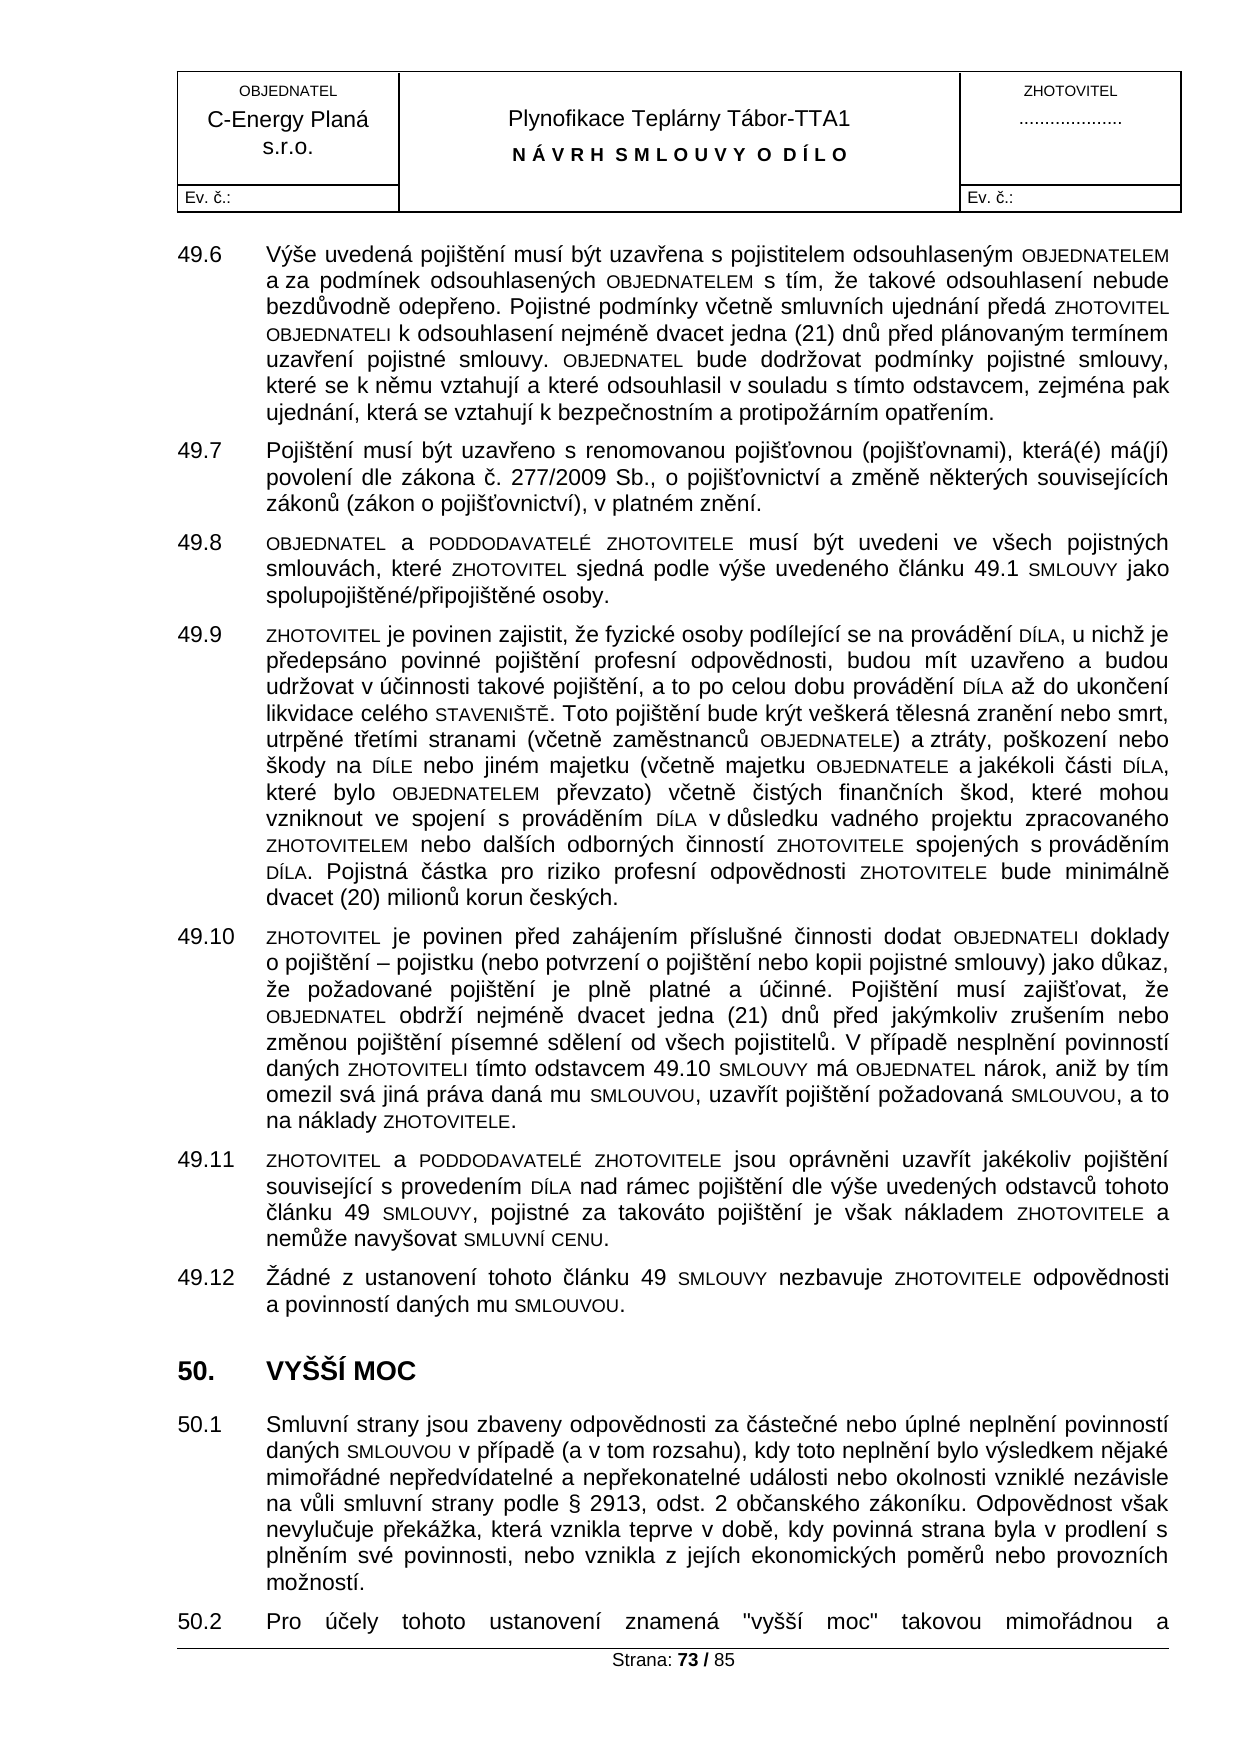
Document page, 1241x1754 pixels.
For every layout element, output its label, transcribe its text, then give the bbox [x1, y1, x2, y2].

text zhotovitel a poddodavatelé zhotovitele jsou oprávněni uzavřít jakékoliv pojištění související s provedením díla nad rámec pojištění dle výše uvedených odstavců tohoto článku 49 smlouvy, pojistné za takováto pojištění je však nákladem zhotovitele a nemůže navyšovat smluvní cenu. [177, 1146, 1169, 1252]
text Pojištění musí být uzavřeno s renomovanou pojišťovnou (pojišťovnami), která(é) má(jí) povolení dle zákona č. 277/2009 Sb., o pojišťovnictví a změně některých souvisejících zákonů (zákon o pojišťovnictví), v platném znění. [177, 437, 1169, 517]
text Výše uvedená pojištění musí být uzavřena s pojistitelem odsouhlaseným objednatelem a za podmínek odsouhlasených objednatelem s tím, že takové odsouhlasení nebude bezdůvodně odepřeno. Pojistné podmínky včetně smluvních ujednání předá zhotovitel objednateli k odsouhlasení nejméně dvacet jedna (21) dnů před plánovaným termínem uzavření pojistné smlouvy. objednatel bude dodržovat podmínky pojistné smlouvy, které se k němu vztahují a které odsouhlasil v souladu s tímto odstavcem, zejména pak ujednání, která se vztahují k bezpečnostním a protipožárním opatřením. [177, 241, 1169, 425]
subtitle VYŠŠÍ MOC [177, 1354, 1169, 1386]
text objednatel a poddodavatelé zhotovitele musí být uvedeni ve všech pojistných smlouvách, které zhotovitel sjedná podle výše uvedeného článku 49.1 smlouvy jako spolupojištěné/připojištěné osoby. [177, 529, 1169, 608]
text Žádné z ustanovení tohoto článku 49 smlouvy nezbavuje zhotovitele odpovědnosti a povinností daných mu smlouvou. [177, 1264, 1169, 1317]
text zhotovitel je povinen před zahájením příslušné činnosti dodat objednateli doklady o pojištění – pojistku (nebo potvrzení o pojištění nebo kopii pojistné smlouvy) jako důkaz, že požadované pojištění je plně platné a účinné. Pojištění musí zajišťovat, že objednatel obdrží nejméně dvacet jedna (21) dnů před jakýmkoliv zrušením nebo změnou pojištění písemné sdělení od všech pojistitelů. V případě nesplnění povinností daných zhotoviteli tímto odstavcem 49.10 smlouvy má objednatel nárok, aniž by tím omezil svá jiná práva daná mu smlouvou, uzavřít pojištění požadovaná smlouvou, a to na náklady zhotovitele. [177, 923, 1169, 1134]
text zhotovitel je povinen zajistit, že fyzické osoby podílející se na provádění díla, u nichž je předepsáno povinné pojištění profesní odpovědnosti, budou mít uzavřeno a budou udržovat v účinnosti takové pojištění, a to po celou dobu provádění díla až do ukončení likvidace celého staveniště. Toto pojištění bude krýt veškerá tělesná zranění nebo smrt, utrpěné třetími stranami (včetně zaměstnanců objednatele) a ztráty, poškození nebo škody na díle nebo jiném majetku (včetně majetku objednatele a jakékoli části díla, které bylo objednatelem převzato) včetně čistých finančních škod, které mohou vzniknout ve spojení s prováděním díla v důsledku vadného projektu zpracovaného zhotovitelem nebo dalších odborných činností zhotovitele spojených s prováděním díla. Pojistná částka pro riziko profesní odpovědnosti zhotovitele bude minimálně dvacet (20) milionů korun českých. [177, 621, 1169, 911]
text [177, 1608, 1169, 1634]
text Smluvní strany jsou zbaveny odpovědnosti za částečné nebo úplné neplnění povinností daných smlouvou v případě (a v tom rozsahu), kdy toto neplnění bylo výsledkem nějaké mimořádné nepředvídatelné a nepřekonatelné události nebo okolnosti vzniklé nezávisle na vůli smluvní strany podle § 2913, odst. 2 občanského zákoníku. Odpovědnost však nevylučuje překážka, která vznikla teprve v době, kdy povinná strana byla v prodlení s plněním své povinnosti, nebo vznikla z jejích ekonomických poměrů nebo provozních možností. [177, 1411, 1169, 1595]
